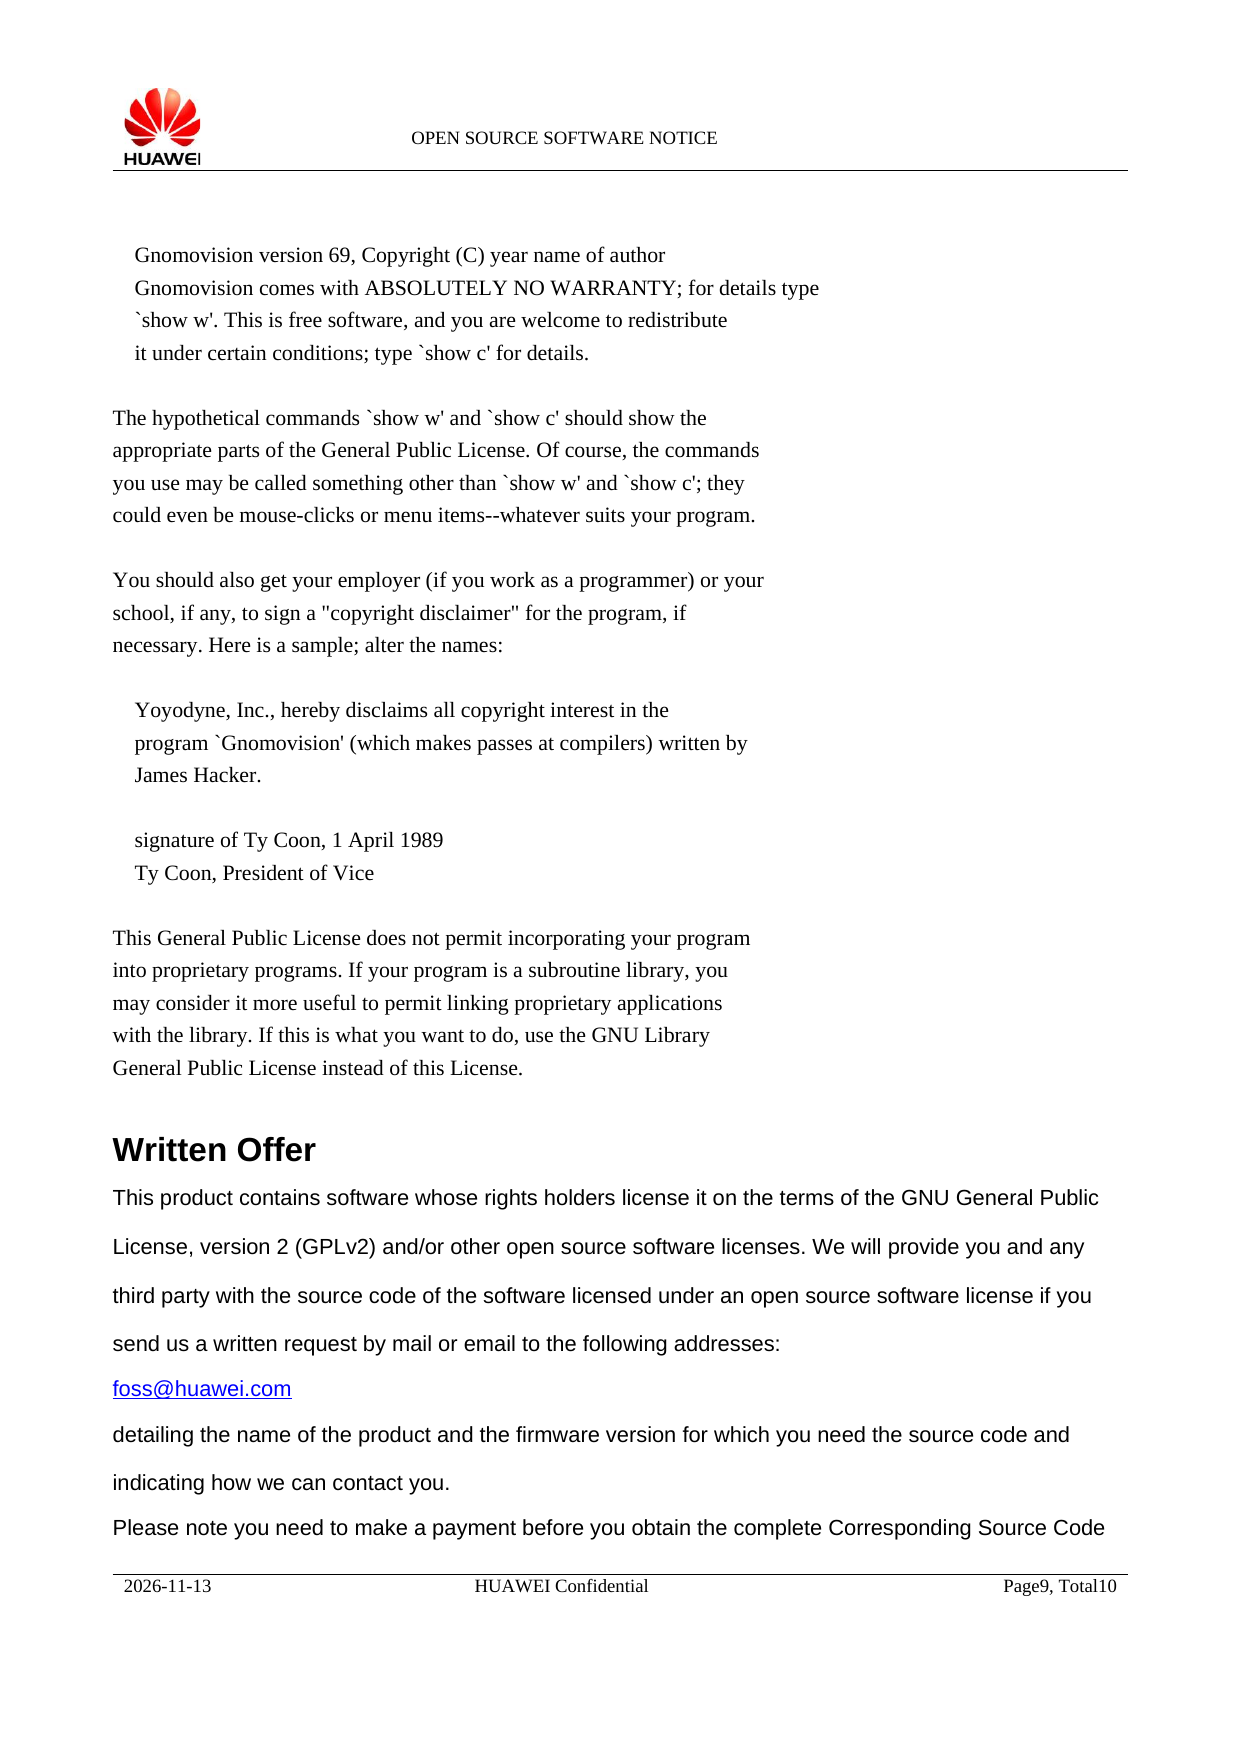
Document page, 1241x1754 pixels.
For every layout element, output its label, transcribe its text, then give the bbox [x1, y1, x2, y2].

picture [124, 88, 201, 165]
text This product contains software whose rights holders license it on the terms of the GNU General Public License, version 2 (GPLv2) and/or other open source software licenses. We will provide you and any third party with the source code of the software licensed under an open source software license if you send us a written request by mail or email to the following addresses: [112, 1181, 1128, 1360]
text Written Offer [112, 1116, 1128, 1181]
text foss@huawei.com [112, 1373, 1128, 1405]
text detailing the name of the product and the firmware version for which you need the source code and indicating how we can contact you. [112, 1418, 1128, 1499]
